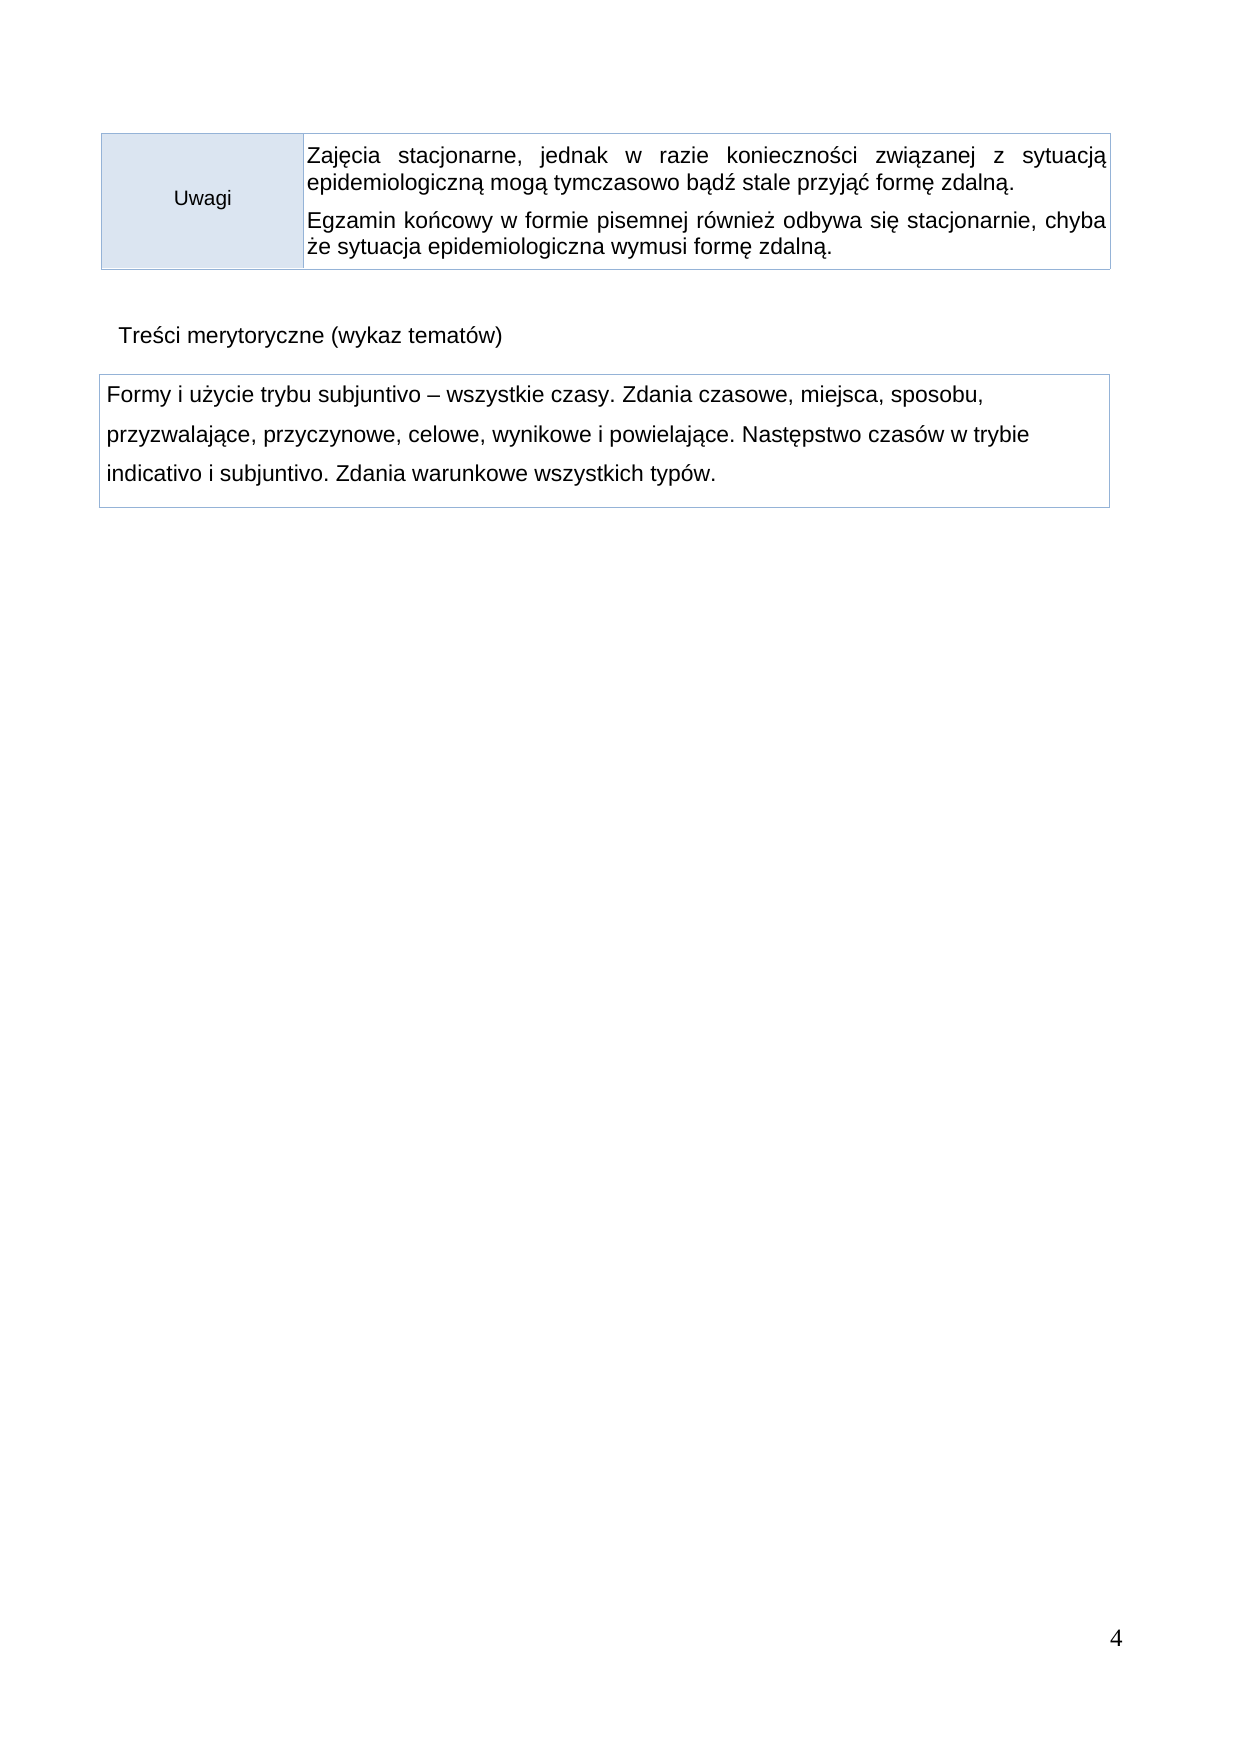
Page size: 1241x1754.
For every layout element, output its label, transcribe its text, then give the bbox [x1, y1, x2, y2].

table_header Zajęcia stacjonarne, jednak w razie konieczności związanej z sytuacją epidemiologiczną mogą tymczasowo bądź stale przyjąć formę zdalną. Egzamin końcowy w formie pisemnej również odbywa się stacjonarnie, chyba że sytuacja epidemiologiczna wymusi formę zdalną. [304, 134, 1110, 268]
table_header Formy i użycie trybu subjuntivo – wszystkie czasy. Zdania czasowe, miejsca, sposobu, przyzwalające, przyczynowe, celowe, wynikowe i powielające. Następstwo czasów w trybie indicativo i subjuntivo. Zdania warunkowe wszystkich typów. [100, 375, 1109, 507]
text Treści merytoryczne (wykaz tematów) [118, 322, 1122, 348]
table_header Uwagi [102, 134, 303, 268]
